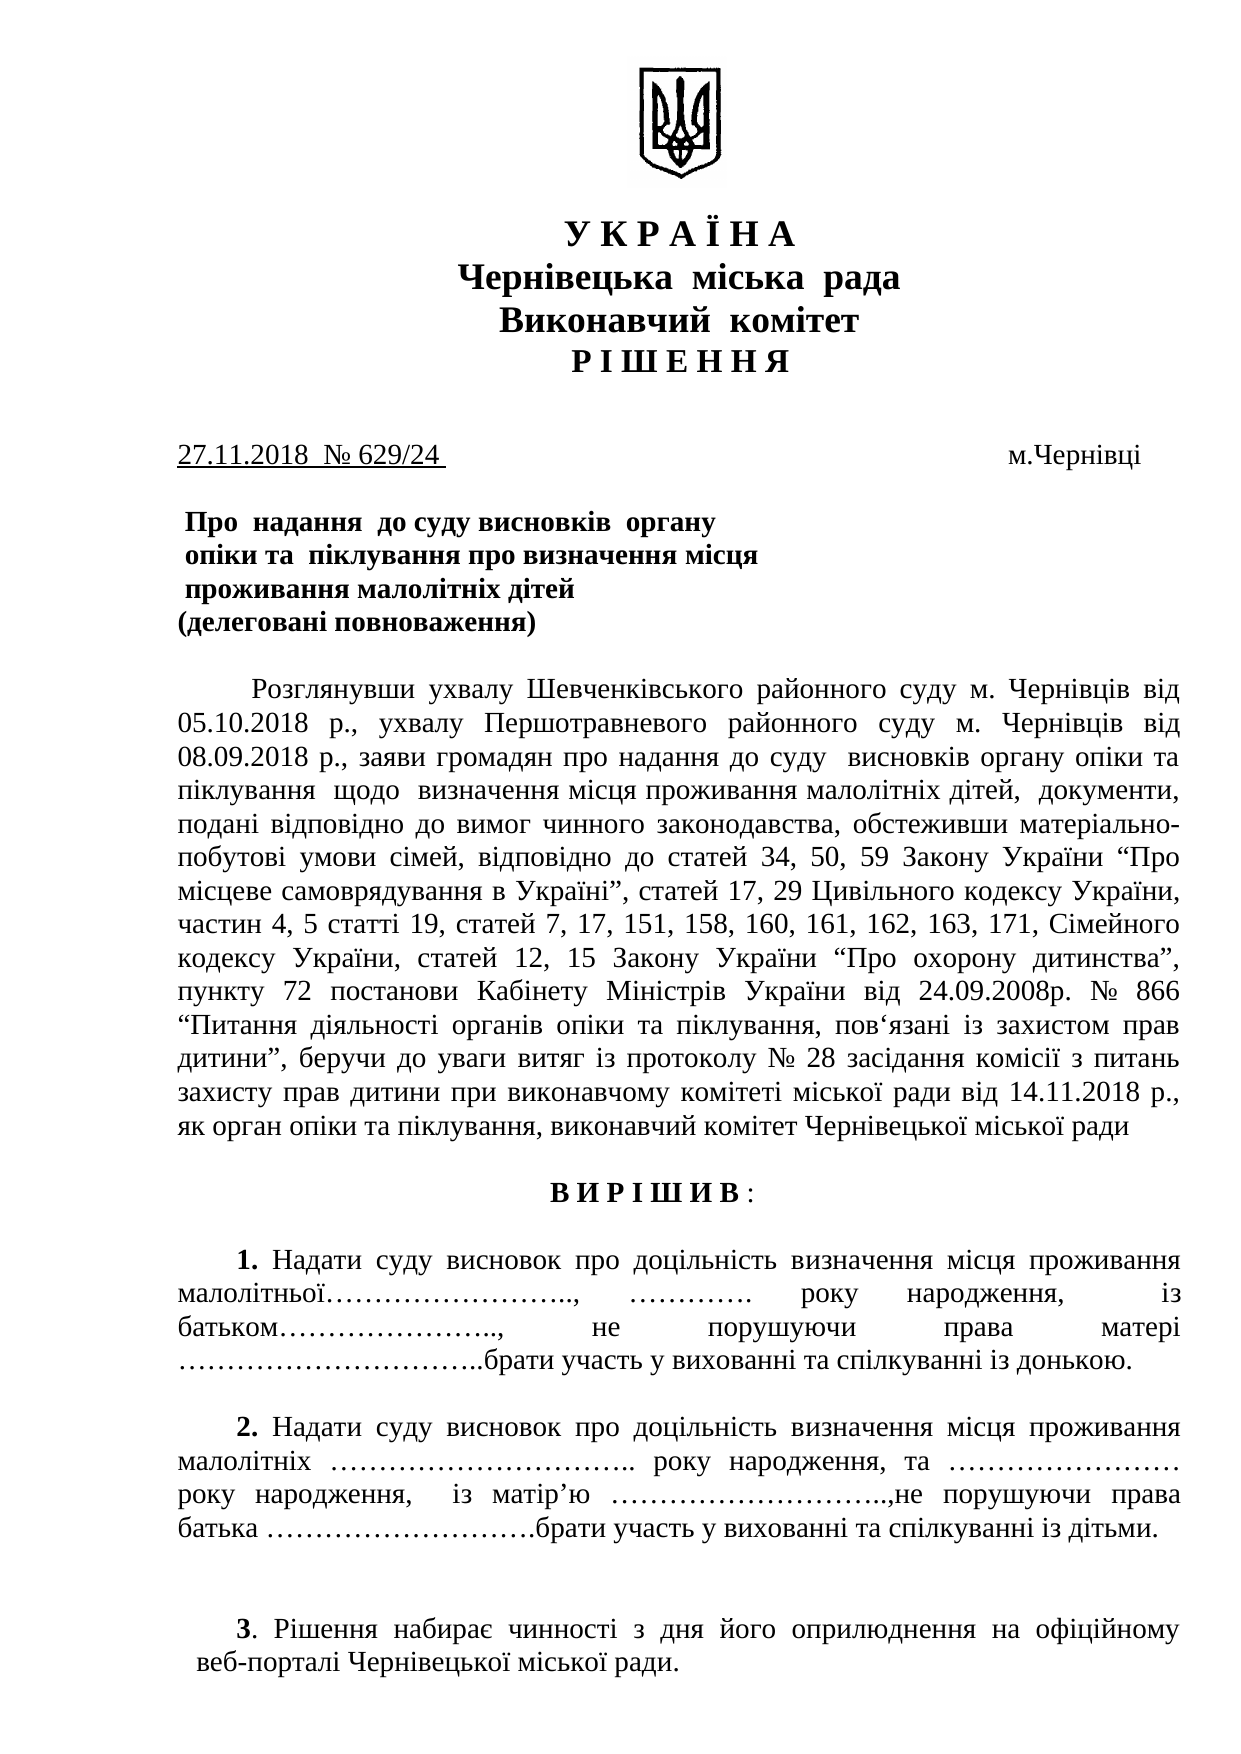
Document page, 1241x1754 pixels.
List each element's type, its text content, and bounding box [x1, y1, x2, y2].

subtitle Виконавчий комiтет [177, 298, 1181, 341]
subtitle Р І Ш Е Н Н Я [177, 341, 1181, 379]
picture [627, 56, 727, 188]
text 27.11.2018 № 629/24 м.Чернівці [177, 437, 1181, 470]
subtitle Чернiвецька мiська рада [177, 255, 1181, 298]
text 3. Рішення набирає чинності з дня його оприлюднення на офіційному веб-порталі Чернівецької міської ради. [196, 1611, 1181, 1678]
text В И Р І Ш И В : [236, 1175, 1181, 1208]
text 1. Надати суду висновок про доцільність визначення місця проживання малолітньої…………………….., …………. року народження, із батьком………………….., не порушуючи права матері …………………………..брати участь у вихованні та спілкуванні із донькою. [177, 1242, 1181, 1376]
subtitle проживання малолітніх дітей [177, 571, 1181, 604]
subtitle Розглянувши ухвалу Шевченківського районного суду м. Чернівців від 05.10.2018 р., ухвалу Першотравневого районного суду м. Чернівців від 08.09.2018 р., заяви громадян про надання до суду висновків органу опіки та піклування щодо визначення місця проживання малолітніх дітей, документи, подані відповідно до вимог чинного законодавства, обстеживши матеріально-побутові умови сімей, відповідно до статей 34, 50, 59 Закону України “Про місцеве самоврядування в Україні”, статей 17, 29 Цивільного кодексу України, частин 4, 5 статті 19, статей 7, 17, 151, 158, 160, 161, 162, 163, 171, Сімейного кодексу України, статей 12, 15 Закону України “Про охорону дитинства”, пункту 72 постанови Кабінету Міністрів України від 24.09.2008р. № 866 “Питання діяльності органів опіки та піклування, пов‘язані із захистом прав дитини”, беручи до уваги витяг із протоколу № 28 засідання комісії з питань захисту прав дитини при виконавчому комітеті міської ради від 14.11.2018 р., як орган опіки та піклування, виконавчий комітет Чернівецької міської ради [177, 672, 1181, 1141]
subtitle (делеговані повноваження) [177, 604, 1181, 638]
subtitle опіки та піклування про визначення місця [177, 537, 1181, 571]
text У К Р А Ї Н А [177, 212, 1181, 255]
subtitle Про надання до суду висновків органу [177, 504, 1181, 537]
text 2. Надати суду висновок про доцільність визначення місця проживання малолітніх ………………………….. року народження, та ……………………року народження, із матір’ю ………………………..,не порушуючи права батька ……………………….брати участь у вихованні та спілкуванні із дітьми. [177, 1409, 1181, 1544]
